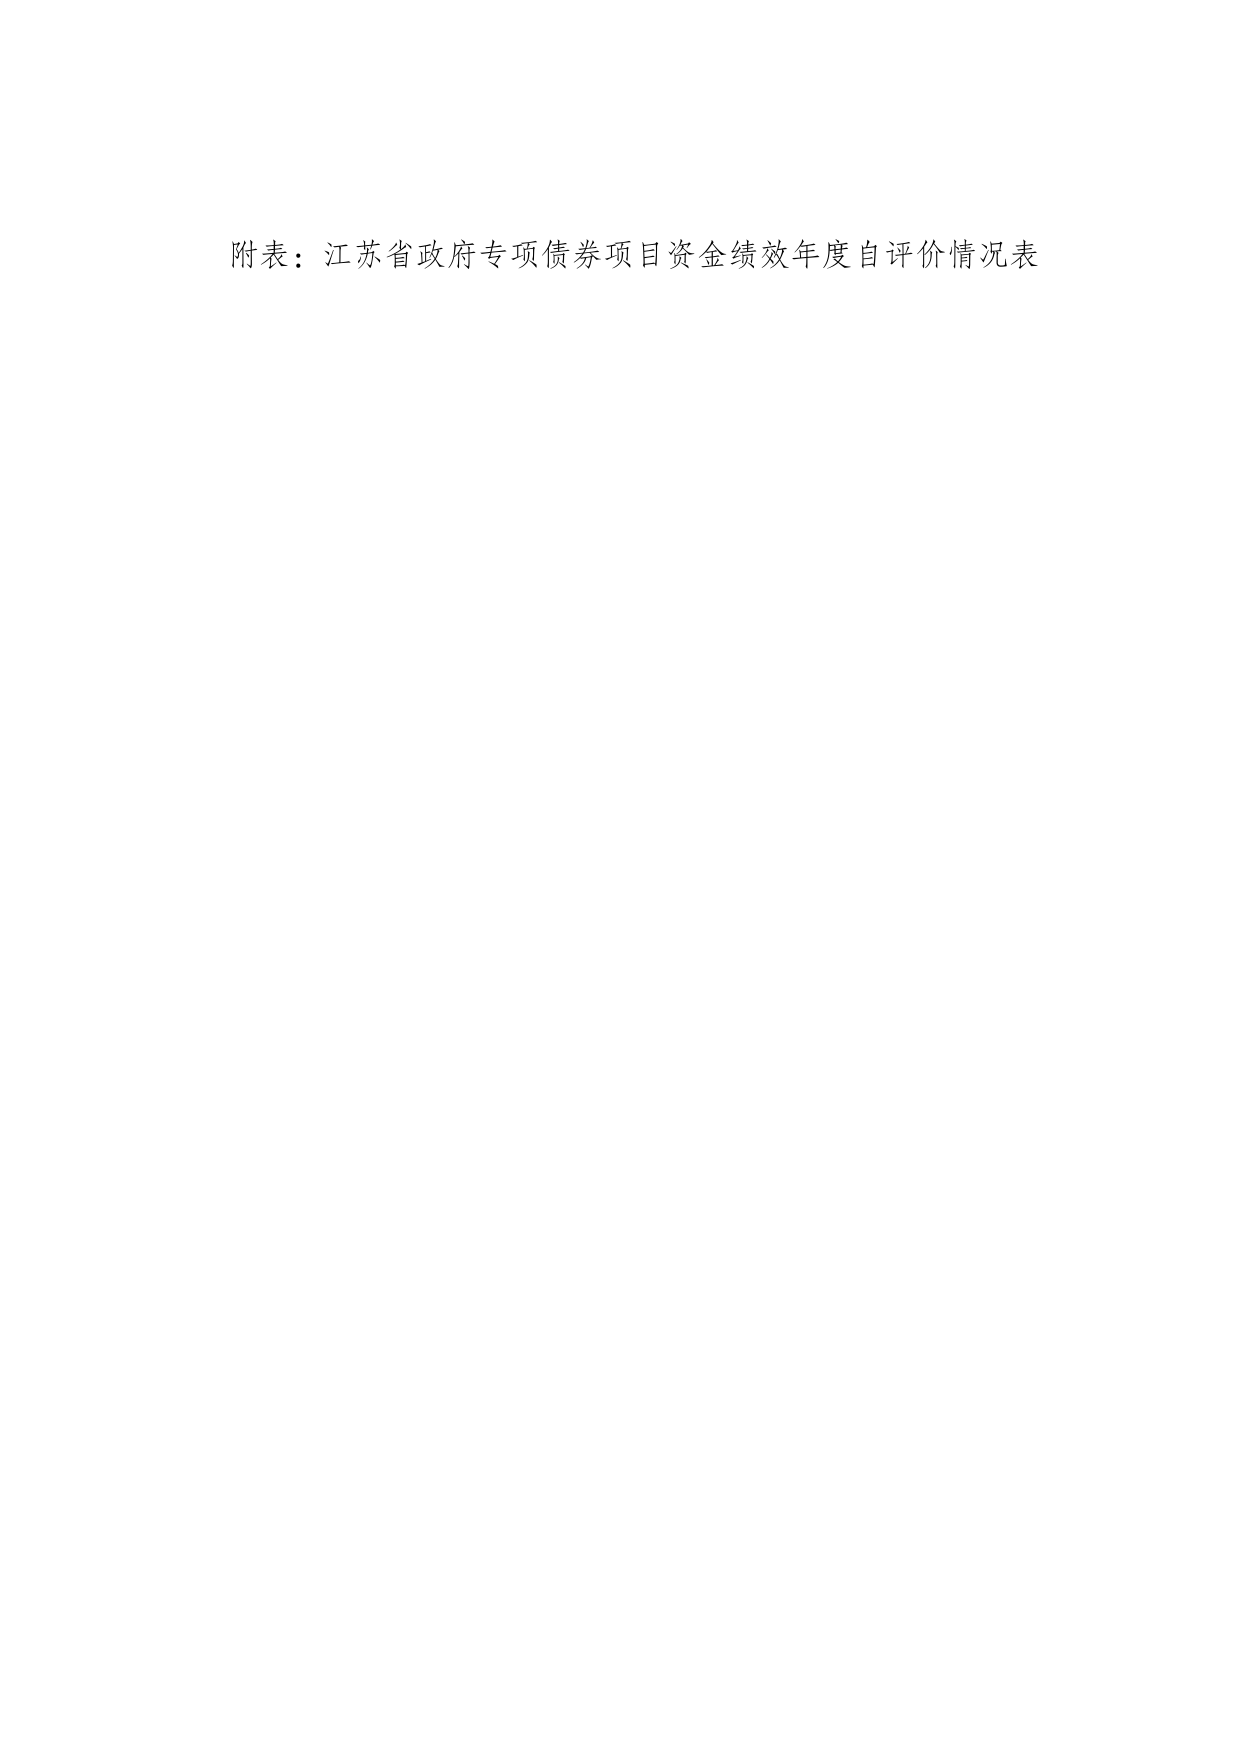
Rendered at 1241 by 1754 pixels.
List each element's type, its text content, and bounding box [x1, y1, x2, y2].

text 附表：江苏省政府专项债券项目资金绩效年度自评价情况表 [165, 218, 1087, 277]
